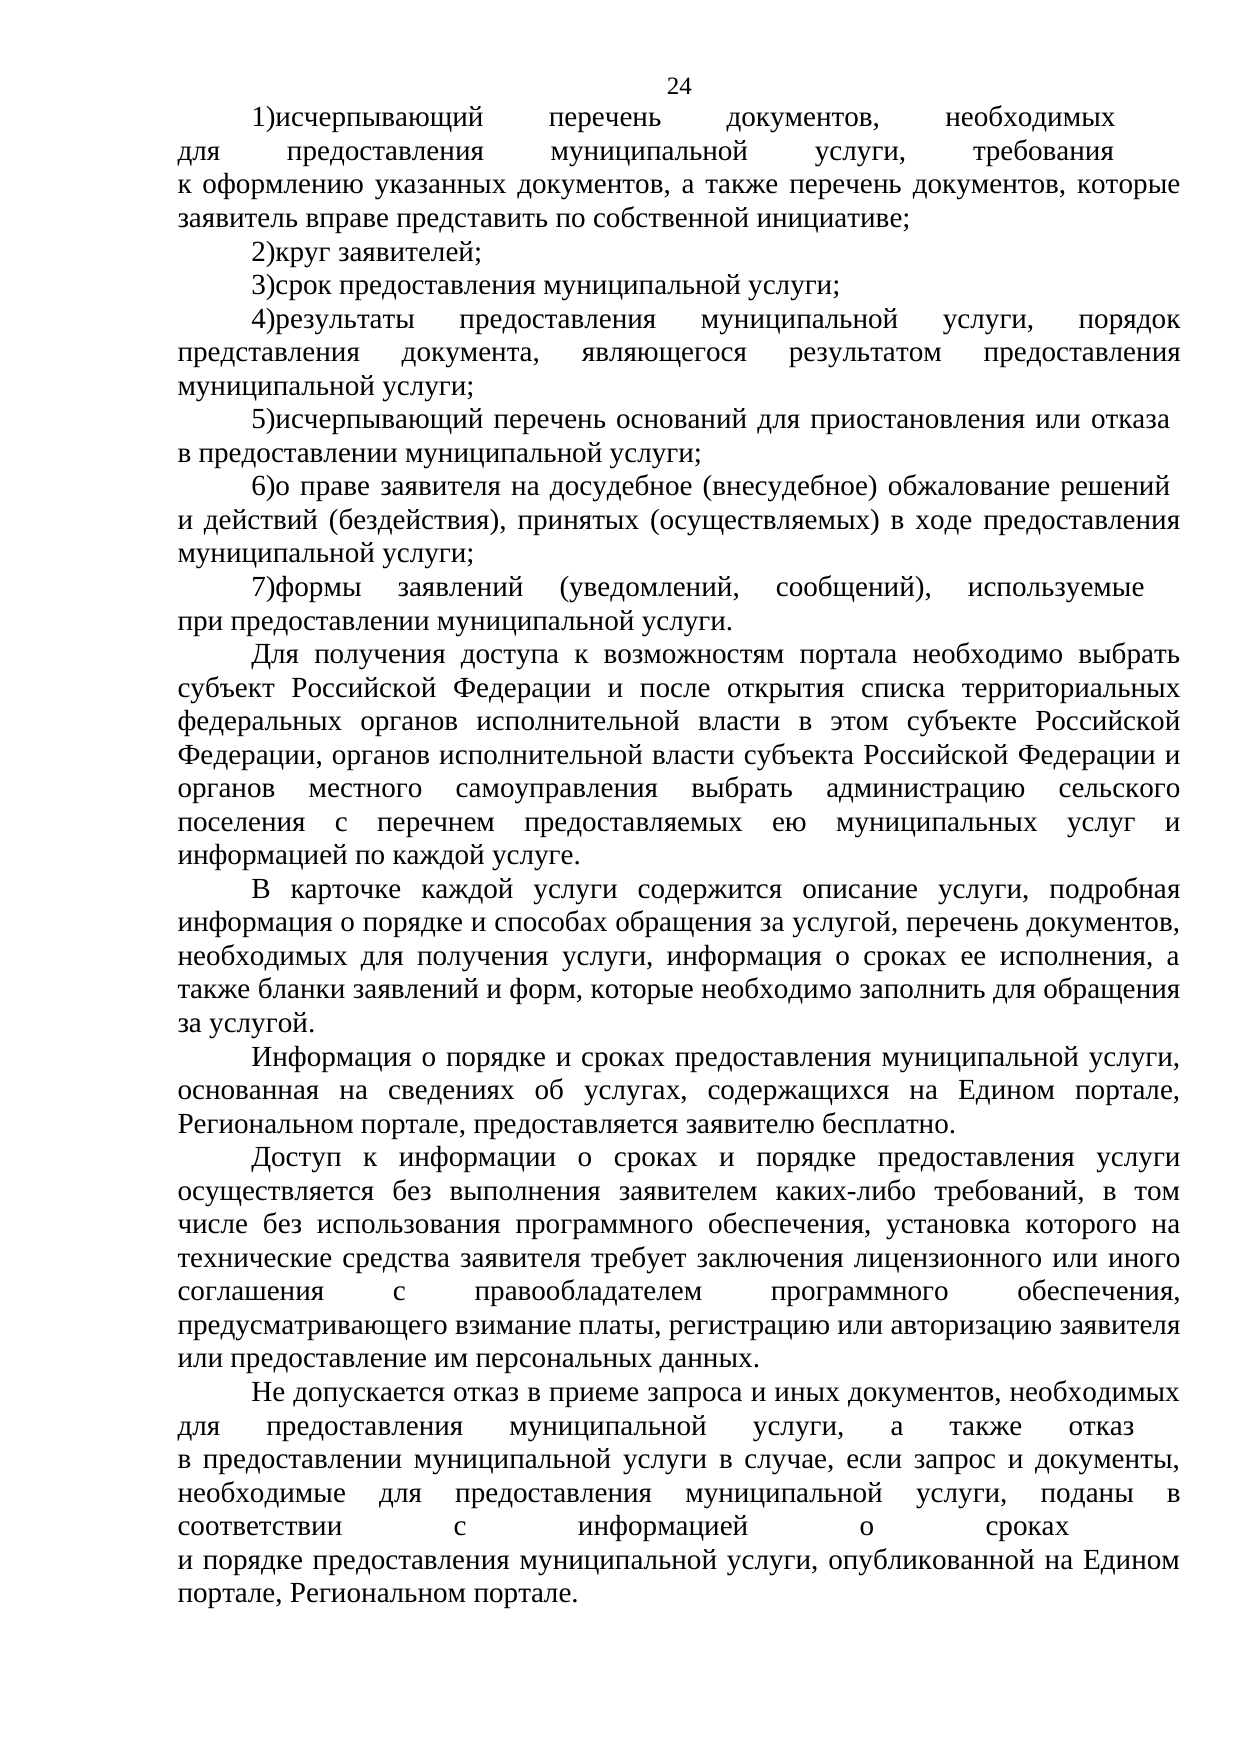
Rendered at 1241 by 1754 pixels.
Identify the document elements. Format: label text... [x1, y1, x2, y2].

text Для получения доступа к возможностям портала необходимо выбрать субъект Российской Федерации и после открытия списка территориальных федеральных органов исполнительной власти в этом субъекте Российской Федерации, органов исполнительной власти субъекта Российской Федерации и органов местного самоуправления выбрать администрацию сельского поселения с перечнем предоставляемых ею муниципальных услуг и информацией по каждой услуге. [177, 636, 1181, 871]
text Информация о порядке и сроках предоставления муниципальной услуги, основанная на сведениях об услугах, содержащихся на Едином портале, Региональном портале, предоставляется заявителю бесплатно. [177, 1039, 1181, 1139]
text 5)исчерпывающий перечень оснований для приостановления или отказа в предоставлении муниципальной услуги; [177, 401, 1181, 468]
text 3)срок предоставления муниципальной услуги; [177, 267, 1181, 301]
text Доступ к информации о сроках и порядке предоставления услуги осуществляется без выполнения заявителем каких-либо требований, в том числе без использования программного обеспечения, установка которого на технические средства заявителя требует заключения лицензионного или иного соглашения с правообладателем программного обеспечения, предусматривающего взимание платы, регистрацию или авторизацию заявителя или предоставление им персональных данных. [177, 1139, 1181, 1374]
text 6)о праве заявителя на досудебное (внесудебное) обжалование решений и действий (бездействия), принятых (осуществляемых) в ходе предоставления муниципальной услуги; [177, 468, 1181, 569]
text 7)формы заявлений (уведомлений, сообщений), используемые при предоставлении муниципальной услуги. [177, 569, 1181, 636]
text 1)исчерпывающий перечень документов, необходимых для предоставления муниципальной услуги, требования к оформлению указанных документов, а также перечень документов, которые заявитель вправе представить по собственной инициативе; [177, 99, 1181, 234]
text 2)круг заявителей; [177, 234, 1181, 267]
text Не допускается отказ в приеме запроса и иных документов, необходимых для предоставления муниципальной услуги, а также отказ в предоставлении муниципальной услуги в случае, если запрос и документы, необходимые для предоставления муниципальной услуги, поданы в соответствии с информацией о сроках и порядке предоставления муниципальной услуги, опубликованной на Едином портале, Региональном портале. [177, 1374, 1181, 1609]
text В карточке каждой услуги содержится описание услуги, подробная информация о порядке и способах обращения за услугой, перечень документов, необходимых для получения услуги, информация о сроках ее исполнения, а также бланки заявлений и форм, которые необходимо заполнить для обращения за услугой. [177, 871, 1181, 1039]
text 4)результаты предоставления муниципальной услуги, порядок представления документа, являющегося результатом предоставления муниципальной услуги; [177, 301, 1181, 401]
